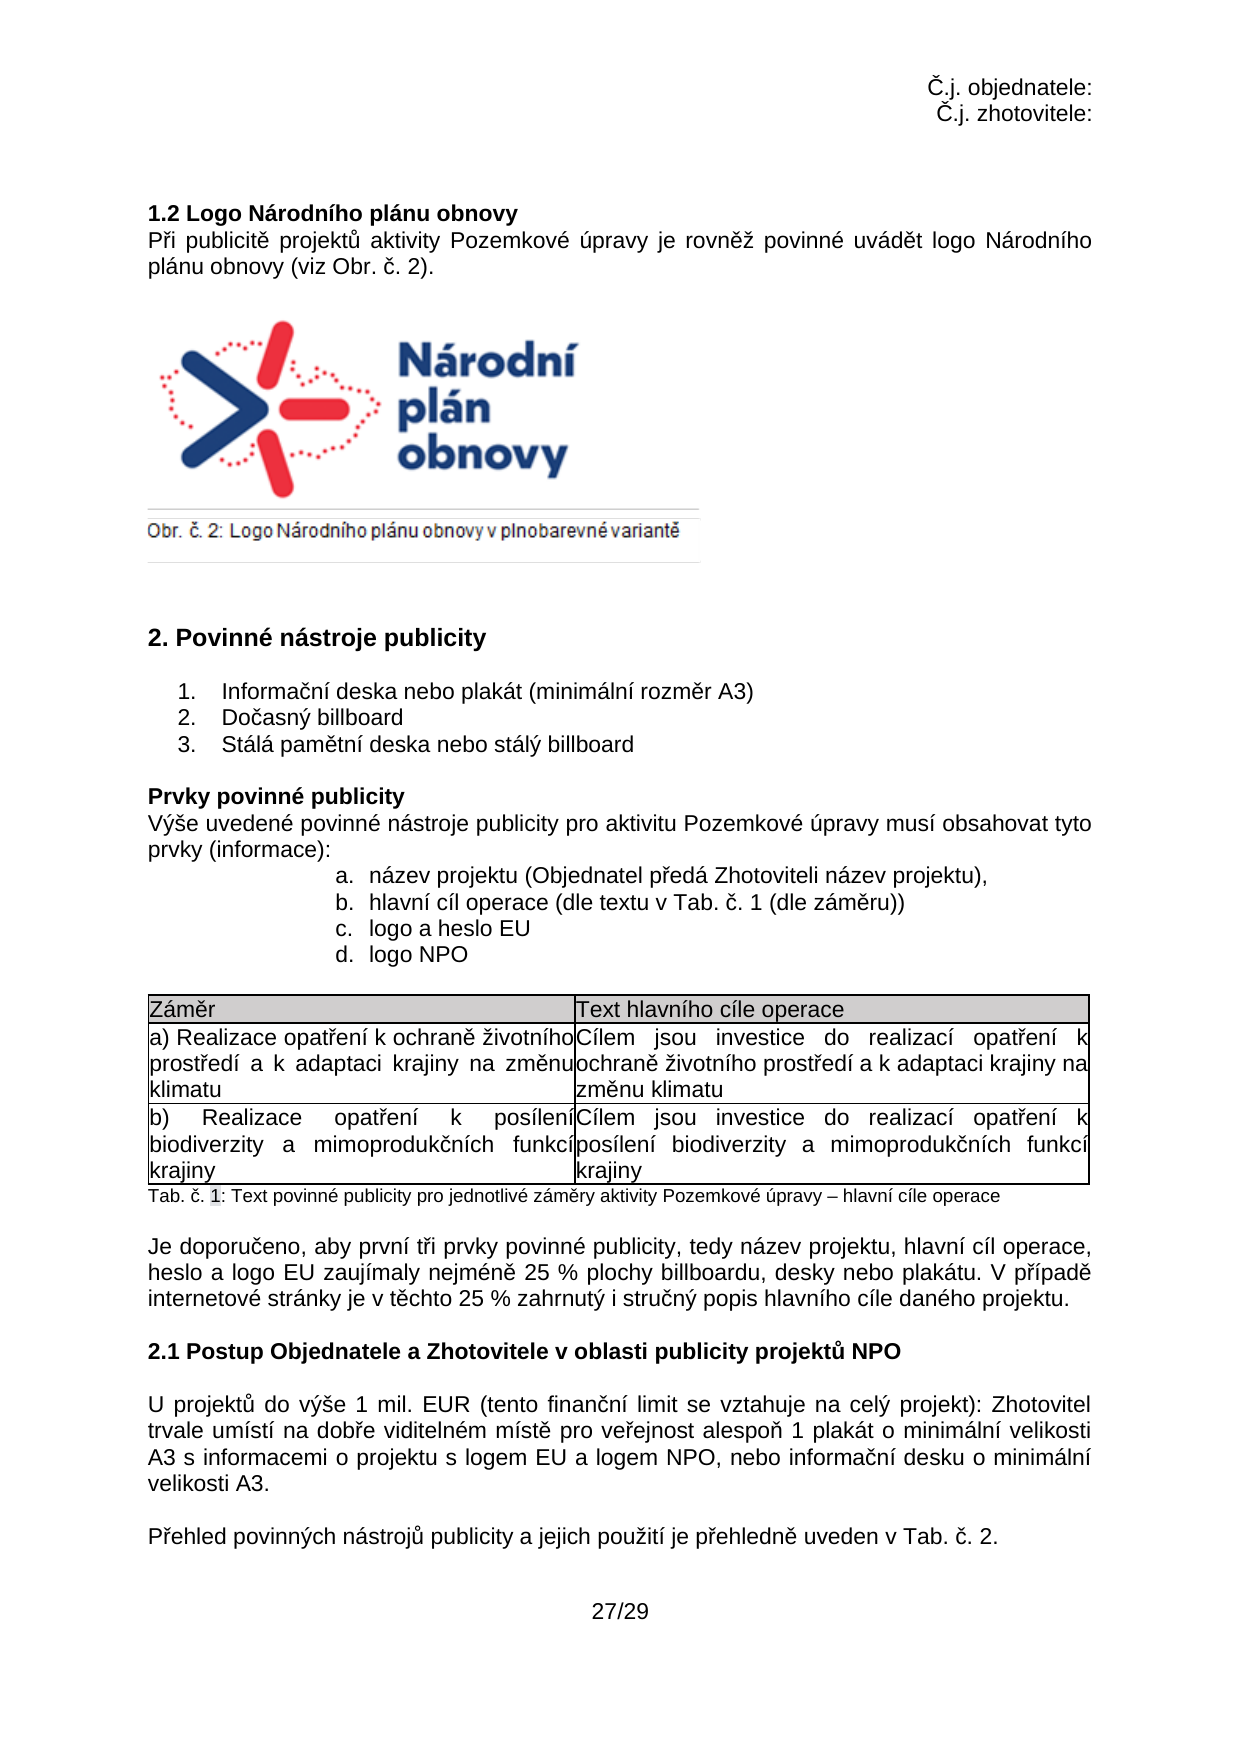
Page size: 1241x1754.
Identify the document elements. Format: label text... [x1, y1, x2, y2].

text 1.2 Logo Národního plánu obnovy [148, 200, 1093, 227]
text Výše uvedené povinné nástroje publicity pro aktivitu Pozemkové úpravy musí obsahovat tyto prvky (informace): [148, 809, 1093, 862]
list název projektu (Objednatel předá Zhotoviteli název projektu), [335, 862, 1093, 889]
table_cell Cílem jsou investice do realizací opatření k ochraně životního prostředí a k adaptaci krajiny na změnu klimatu [576, 1024, 1088, 1103]
table_header Text hlavního cíle operace [576, 996, 1088, 1022]
text Je doporučeno, aby první tři prvky povinné publicity, tedy název projektu, hlavní cíl operace, heslo a logo EU zaujímaly nejméně 25 % plochy billboardu, desky nebo plakátu. V případě internetové stránky je v těchto 25 % zahrnutý i stručný popis hlavního cíle daného projektu. [148, 1233, 1093, 1312]
picture [147, 305, 704, 566]
list logo a heslo EU [335, 915, 1093, 941]
text 2. Povinné nástroje publicity [148, 623, 1093, 651]
list Informační deska nebo plakát (minimální rozměr A3) [177, 678, 1093, 704]
list logo NPO [335, 941, 1093, 968]
text 2.1 Postup Objednatele a Zhotovitele v oblasti publicity projektů NPO [148, 1338, 1093, 1364]
table_cell b) Realizace opatření k posílení biodiverzity a mimoprodukčních funkcí krajiny [149, 1104, 574, 1183]
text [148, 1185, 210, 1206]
list hlavní cíl operace (dle textu v Tab. č. 1 (dle záměru)) [335, 889, 1093, 915]
list Stálá pamětní deska nebo stálý billboard [177, 731, 1093, 757]
table_cell a) Realizace opatření k ochraně životního prostředí a k adaptaci krajiny na změnu klimatu [149, 1024, 574, 1103]
table_header Záměr [149, 996, 574, 1022]
text Prvky povinné publicity [148, 783, 1093, 809]
text Při publicitě projektů aktivity Pozemkové úpravy je rovněž povinné uvádět logo Národního plánu obnovy (viz Obr. č. 2). [148, 227, 1093, 279]
table_cell Cílem jsou investice do realizací opatření k posílení biodiverzity a mimoprodukčních funkcí krajiny [576, 1104, 1088, 1183]
text Přehled povinných nástrojů publicity a jejich použití je přehledně uveden v Tab. č. 2. [148, 1523, 1093, 1549]
text Tab. č. 1: Text povinné publicity pro jednotlivé záměry aktivity Pozemkové úpravy – hlavní cíle operace [221, 1185, 1093, 1206]
text U projektů do výše 1 mil. EUR (tento finanční limit se vztahuje na celý projekt): Zhotovitel trvale umístí na dobře viditelném místě pro veřejnost alespoň 1 plakát o minimální velikosti A3 s informacemi o projektu s logem EU a logem NPO, nebo informační desku o minimální velikosti A3. [148, 1391, 1093, 1496]
list Dočasný billboard [177, 704, 1093, 731]
